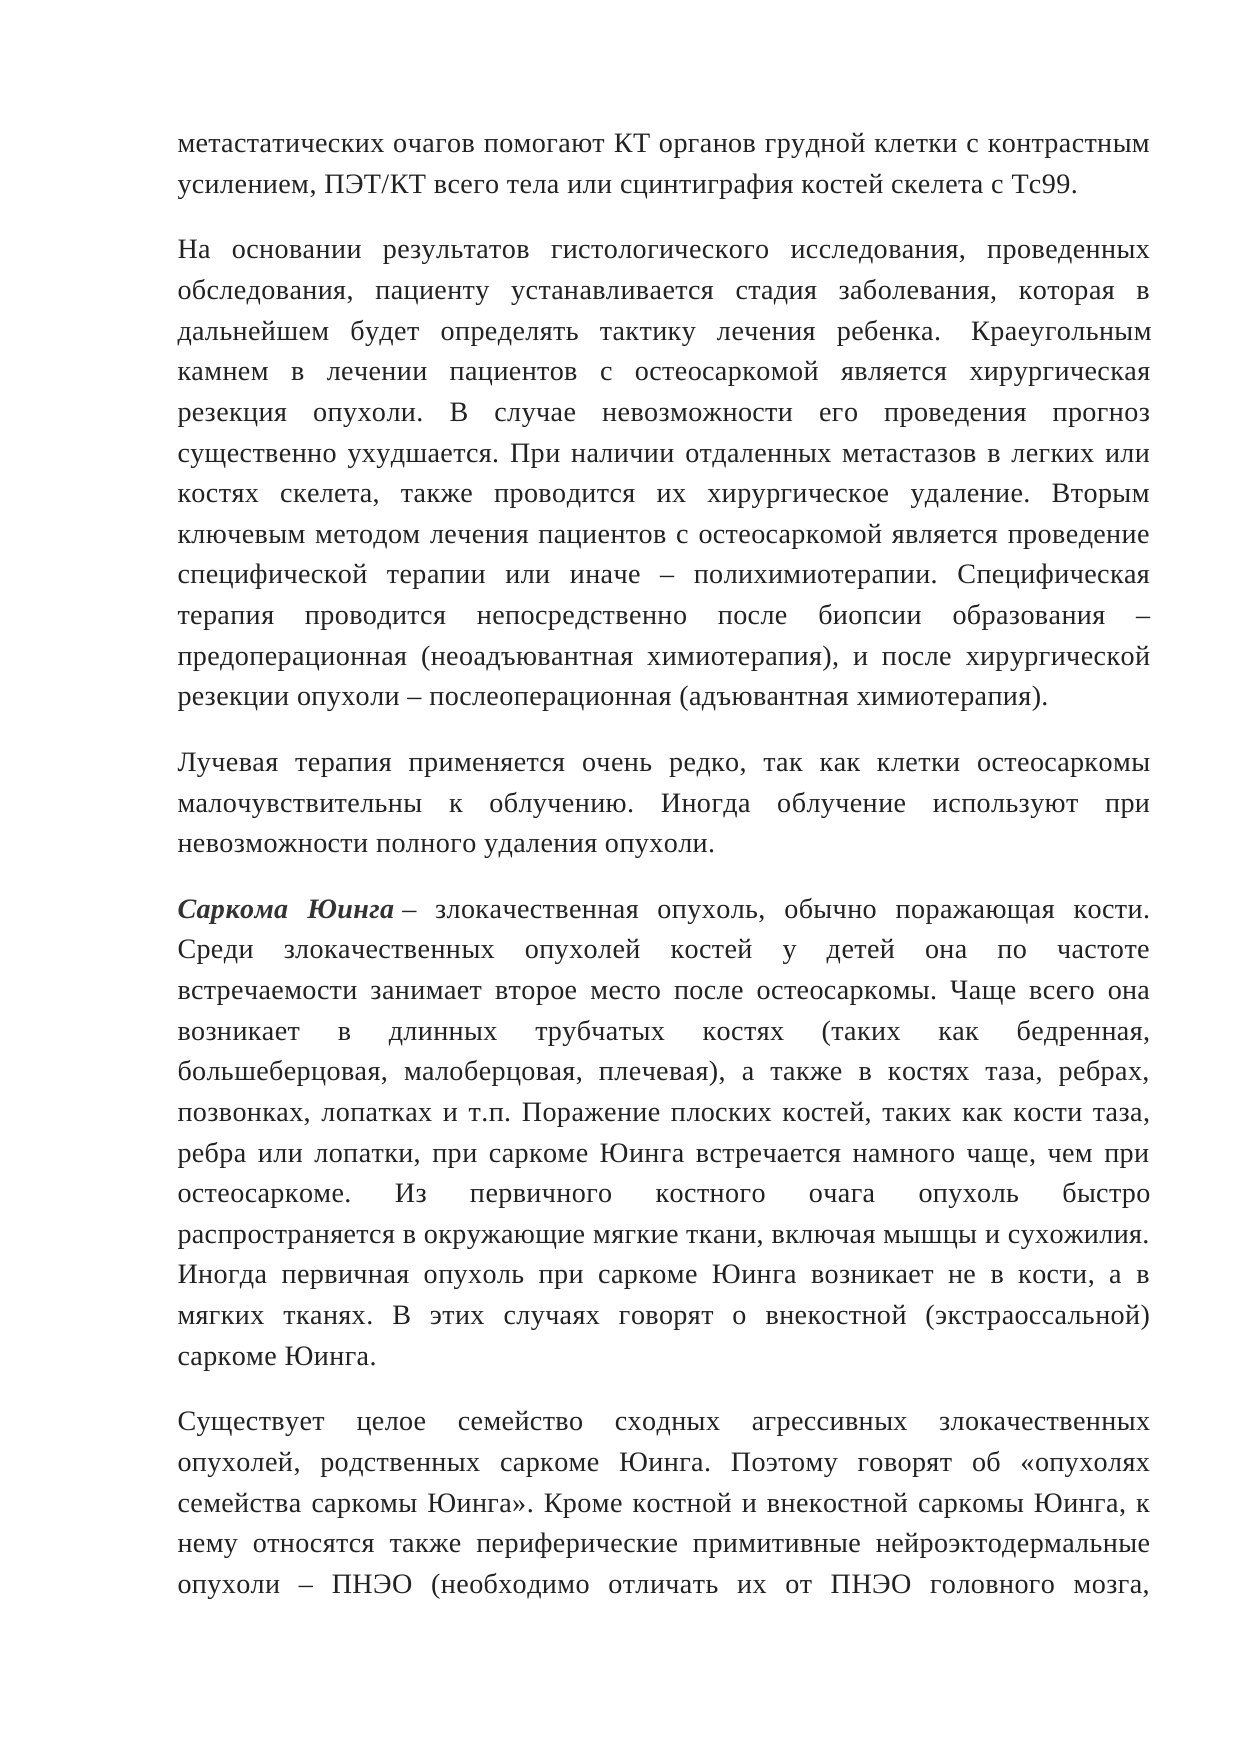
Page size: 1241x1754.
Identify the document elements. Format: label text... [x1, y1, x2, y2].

text На основании результатов гистологического исследования, проведенных обследования, пациенту устанавливается стадия заболевания, которая в дальнейшем будет определять тактику лечения ребенка. Краеугольным камнем в лечении пациентов с остеосаркомой является хирургическая резекция опухоли. В случае невозможности его проведения прогноз существенно ухудшается. При наличии отдаленных метастазов в легких или костях скелета, также проводится их хирургическое удаление. Вторым ключевым методом лечения пациентов с остеосаркомой является проведение специфической терапии или иначе – полихимиотерапии. Специфическая терапия проводится непосредственно после биопсии образования – предоперационная (неоадъювантная химиотерапия), и после хирургической резекции опухоли – послеоперационная (адъювантная химиотерапия). [177, 224, 1152, 712]
text Саркома Юинга – злокачественная опухоль, обычно поражающая кости. Среди злокачественных опухолей костей у детей она по частоте встречаемости занимает второе место после остеосаркомы. Чаще всего она возникает в длинных трубчатых костях (таких как бедренная, большеберцовая, малоберцовая, плечевая), а также в костях таза, ребрах, позвонках, лопатках и т.п. Поражение плоских костей, таких как кости таза, ребра или лопатки, при саркоме Юинга встречается намного чаще, чем при остеосаркоме. Из первичного костного очага опухоль быстро распространяется в окружающие мягкие ткани, включая мышцы и сухожилия. [177, 884, 1152, 1249]
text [177, 1396, 1152, 1599]
text Иногда первичная опухоль при саркоме Юинга возникает не в кости, а в мягких тканях. В этих случаях говорят о внекостной (экстраоссальной) саркоме Юинга. [177, 1249, 1152, 1371]
text Лучевая терапия применяется очень редко, так как клетки остеосаркомы малочувствительны к облучению. Иногда облучение используют при невозможности полного удаления опухоли. [177, 737, 1152, 859]
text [177, 118, 1152, 199]
